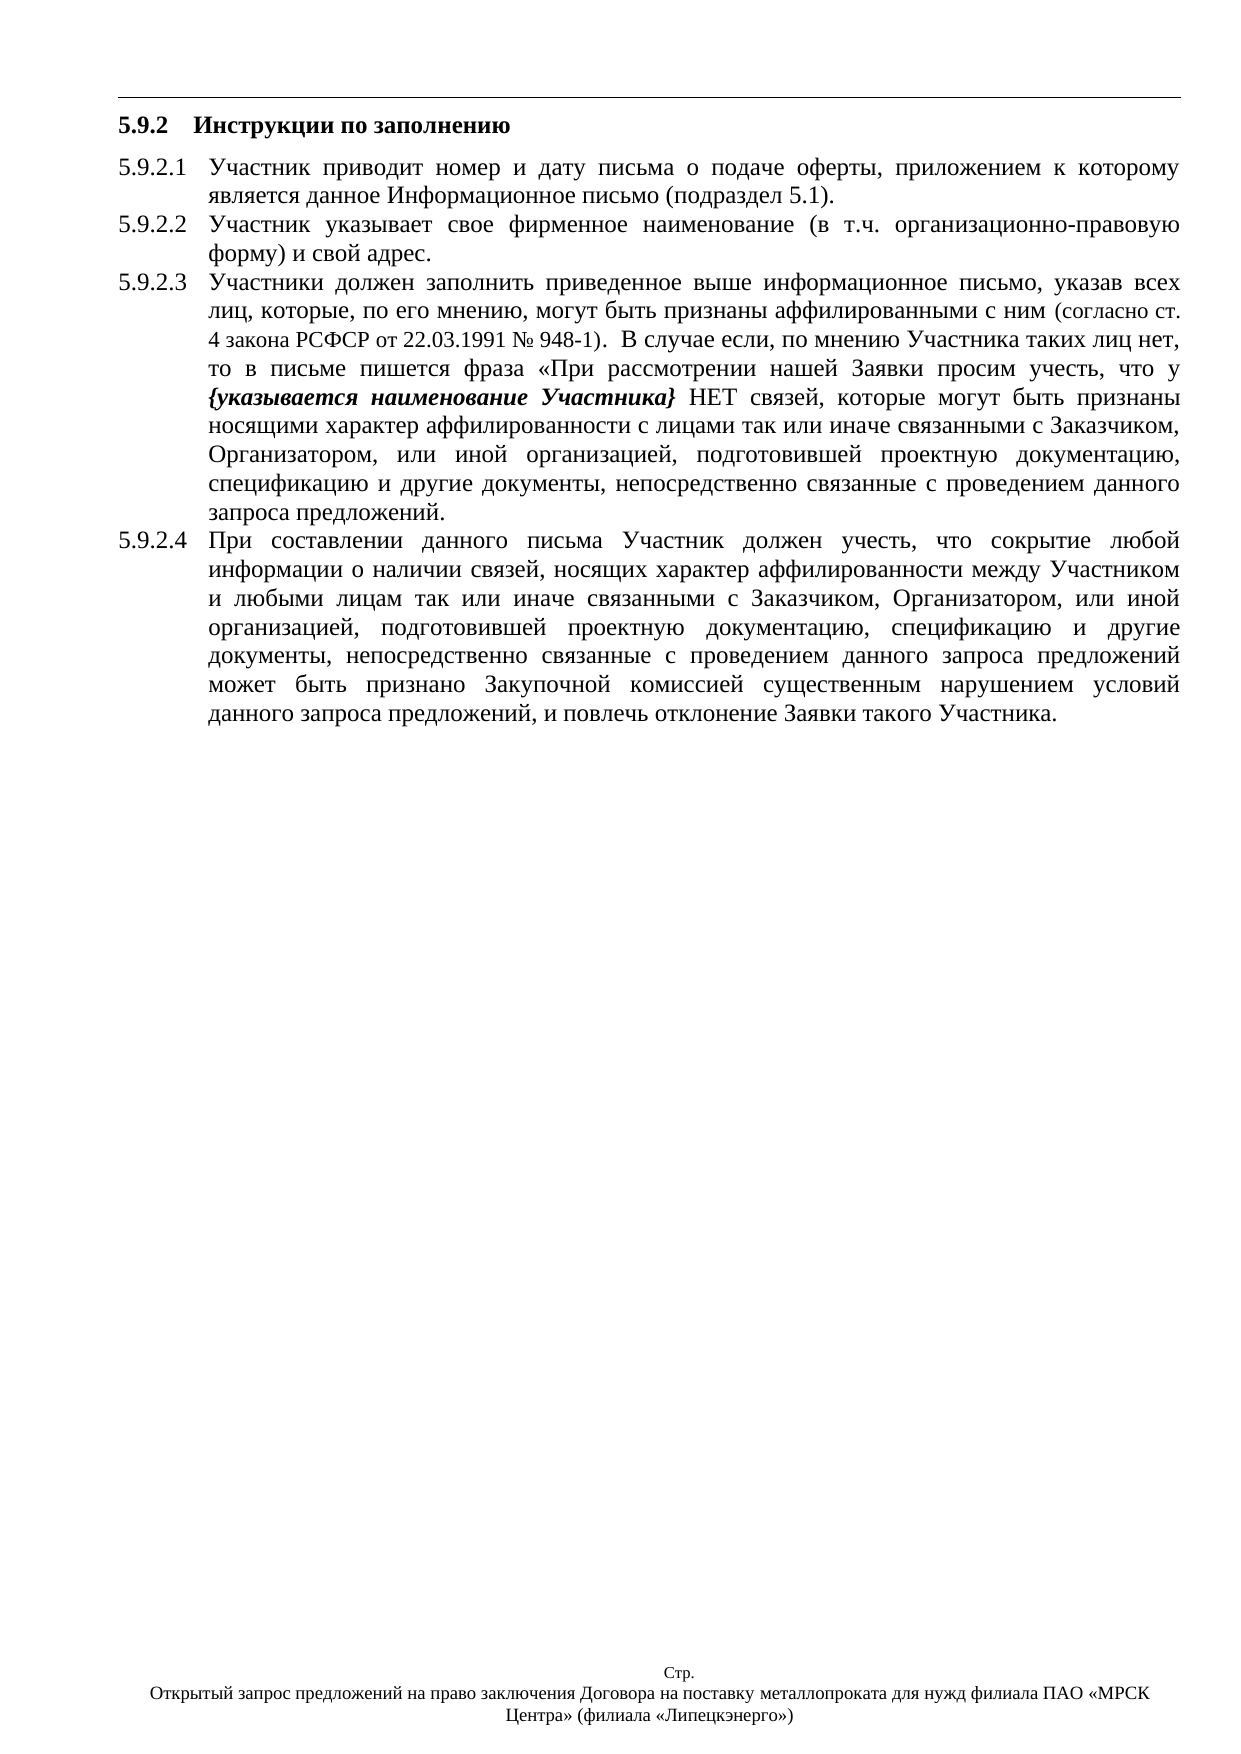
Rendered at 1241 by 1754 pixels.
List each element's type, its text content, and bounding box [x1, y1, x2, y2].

list Участник указывает свое фирменное наименование (в т.ч. организационно-правовую форму) и свой адрес. [118, 209, 1181, 267]
subtitle Инструкции по заполнению [118, 111, 1181, 139]
list При составлении данного письма Участник должен учесть, что сокрытие любой информации о наличии связей, носящих характер аффилированности между Участником и любыми лицам так или иначе связанными с Заказчиком, Организатором, или иной организацией, подготовившей проектную документацию, спецификацию и другие документы, непосредственно связанные с проведением данного запроса предложений может быть признано Закупочной комиссией существенным нарушением условий данного запроса предложений, и повлечь отклонение Заявки такого Участника. [118, 526, 1181, 727]
list Участник приводит номер и дату письма о подаче оферты, приложением к которому является данное Информационное письмо (подраздел 5.1). [118, 152, 1181, 209]
list Участники должен заполнить приведенное выше информационное письмо, указав всех лиц, которые, по его мнению, могут быть признаны аффилированными с ним (согласно ст. 4 закона РСФСР от 22.03.1991 № 948-1). В случае если, по мнению Участника таких лиц нет, то в письме пишется фраза «При рассмотрении нашей Заявки просим учесть, что у {указывается наименование Участника} НЕТ связей, которые могут быть признаны носящими характер аффилированности с лицами так или иначе связанными с Заказчиком, Организатором, или иной организацией, подготовившей проектную документацию, спецификацию и другие документы, непосредственно связанные с проведением данного запроса предложений. [118, 267, 1181, 526]
